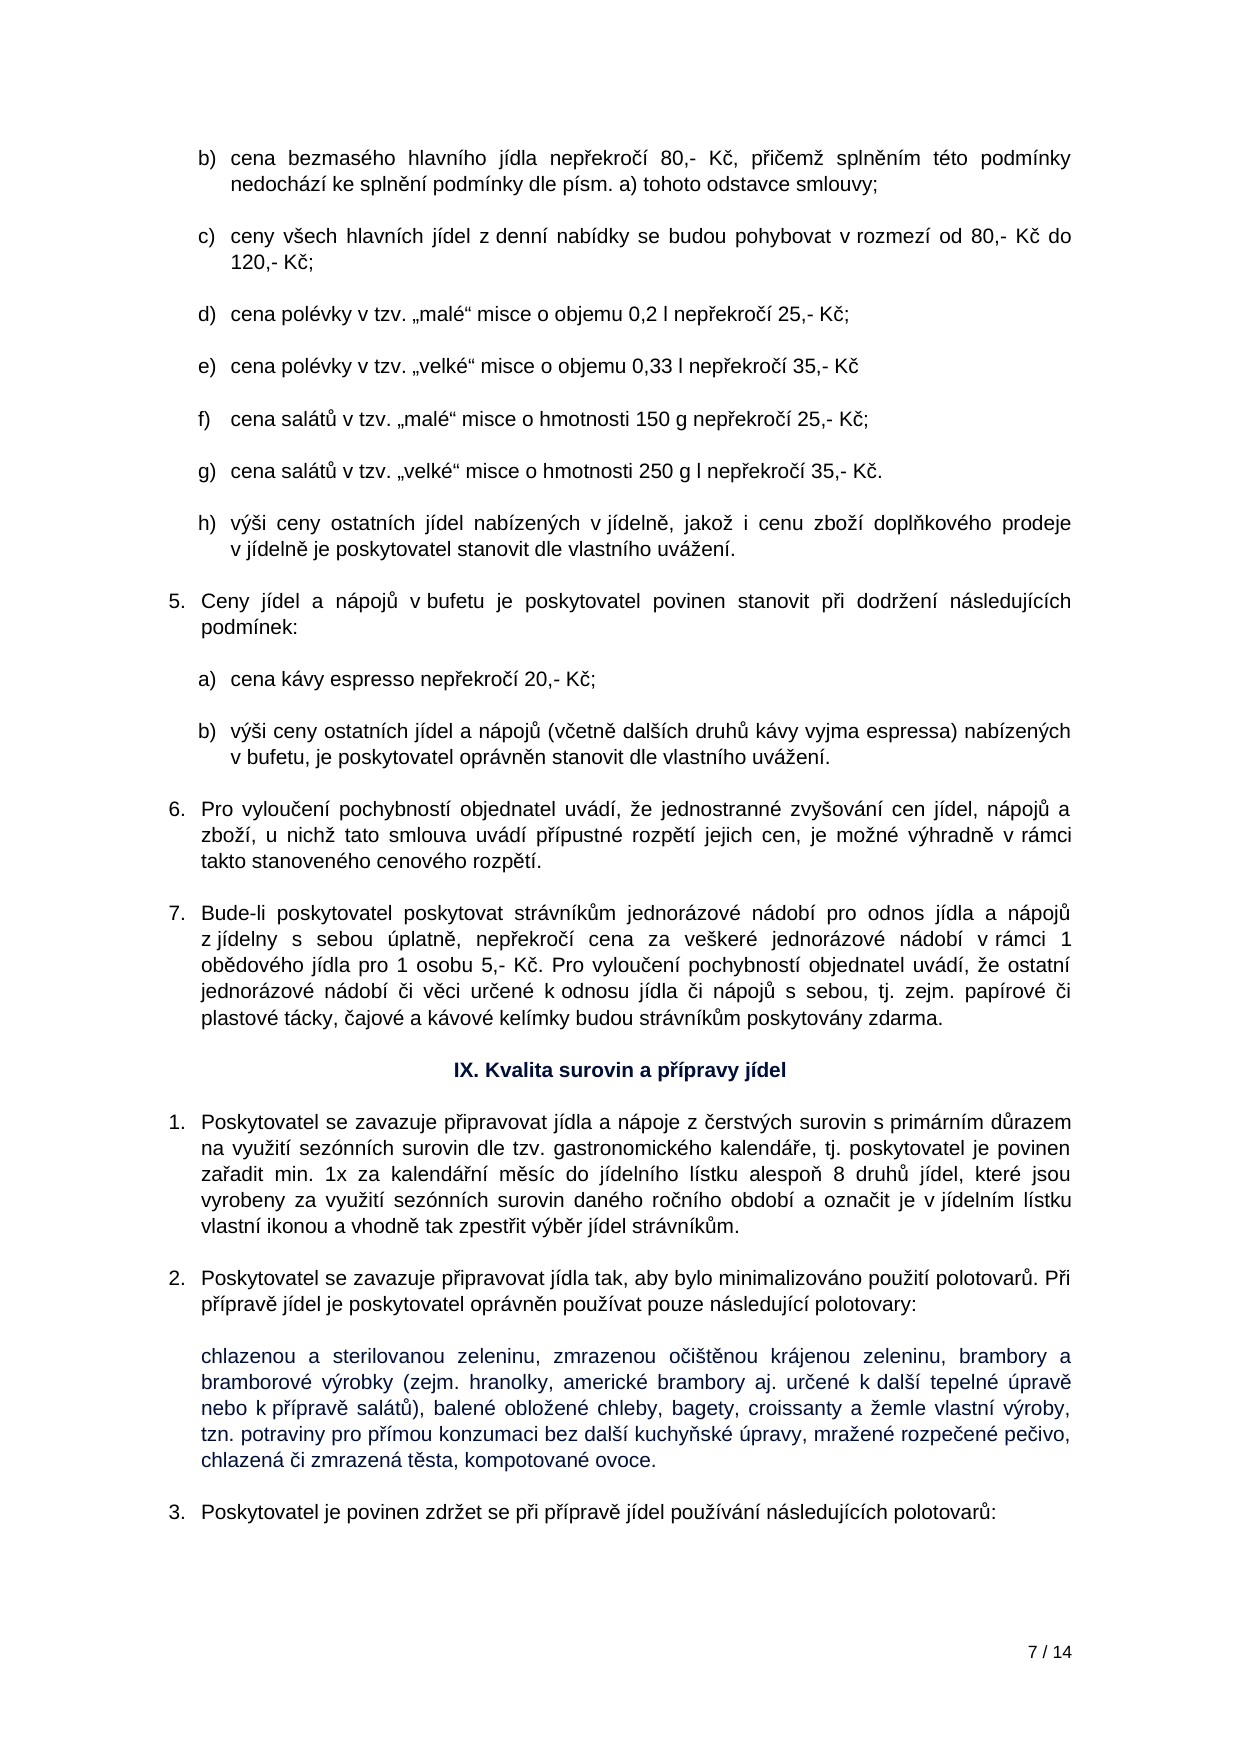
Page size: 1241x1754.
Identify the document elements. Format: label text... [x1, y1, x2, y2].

list cena kávy espresso nepřekročí 20,- Kč; [198, 666, 1072, 692]
list Poskytovatel je povinen zdržet se při přípravě jídel používání následujících polotovarů: [168, 1499, 1072, 1525]
subtitle Kvalita surovin a přípravy jídel [168, 1056, 1072, 1082]
list ceny všech hlavních jídel z denní nabídky se budou pohybovat v rozmezí od 80,- Kč do 120,- Kč; [198, 223, 1072, 275]
list cena salátů v tzv. „velké“ misce o hmotnosti 250 g l nepřekročí 35,- Kč. [198, 457, 1072, 483]
list cena bezmasého hlavního jídla nepřekročí 80,- Kč, přičemž splněním této podmínky nedochází ke splnění podmínky dle písm. a) tohoto odstavce smlouvy; [198, 145, 1072, 197]
list cena polévky v tzv. „velké“ misce o objemu 0,33 l nepřekročí 35,- Kč [198, 353, 1072, 379]
list Poskytovatel se zavazuje připravovat jídla tak, aby bylo minimalizováno použití polotovarů. Při přípravě jídel je poskytovatel oprávněn používat pouze následující polotovary: [168, 1264, 1072, 1317]
list výši ceny ostatních jídel nabízených v jídelně, jakož i cenu zboží doplňkového prodeje v jídelně je poskytovatel stanovit dle vlastního uvážení. [198, 509, 1072, 561]
list cena salátů v tzv. „malé“ misce o hmotnosti 150 g nepřekročí 25,- Kč; [198, 405, 1072, 431]
subtitle chlazenou a sterilovanou zeleninu, zmrazenou očištěnou krájenou zeleninu, brambory a bramborové výrobky (zejm. hranolky, americké brambory aj. určené k další tepelné úpravě nebo k přípravě salátů), balené obložené chleby, bagety, croissanty a žemle vlastní výroby, tzn. potraviny pro přímou konzumaci bez další kuchyňské úpravy, mražené rozpečené pečivo, chlazená či zmrazená těsta, kompotované ovoce. [201, 1343, 1072, 1473]
list Pro vyloučení pochybností objednatel uvádí, že jednostranné zvyšování cen jídel, nápojů a zboží, u nichž tato smlouva uvádí přípustné rozpětí jejich cen, je možné výhradně v rámci takto stanoveného cenového rozpětí. [168, 796, 1072, 874]
list cena polévky v tzv. „malé“ misce o objemu 0,2 l nepřekročí 25,- Kč; [198, 301, 1072, 327]
list Ceny jídel a nápojů v bufetu je poskytovatel povinen stanovit při dodržení následujících podmínek: [168, 587, 1072, 639]
list Bude-li poskytovatel poskytovat strávníkům jednorázové nádobí pro odnos jídla a nápojů z jídelny s sebou úplatně, nepřekročí cena za veškeré jednorázové nádobí v rámci 1 obědového jídla pro 1 osobu 5,- Kč. Pro vyloučení pochybností objednatel uvádí, že ostatní jednorázové nádobí či věci určené k odnosu jídla či nápojů s sebou, tj. zejm. papírové či plastové tácky, čajové a kávové kelímky budou strávníkům poskytovány zdarma. [168, 900, 1072, 1030]
list Poskytovatel se zavazuje připravovat jídla a nápoje z čerstvých surovin s primárním důrazem na využití sezónních surovin dle tzv. gastronomického kalendáře, tj. poskytovatel je povinen zařadit min. 1x za kalendářní měsíc do jídelního lístku alespoň 8 druhů jídel, které jsou vyrobeny za využití sezónních surovin daného ročního období a označit je v jídelním lístku vlastní ikonou a vhodně tak zpestřit výběr jídel strávníkům. [168, 1108, 1072, 1238]
list výši ceny ostatních jídel a nápojů (včetně dalších druhů kávy vyjma espressa) nabízených v bufetu, je poskytovatel oprávněn stanovit dle vlastního uvážení. [198, 718, 1072, 770]
